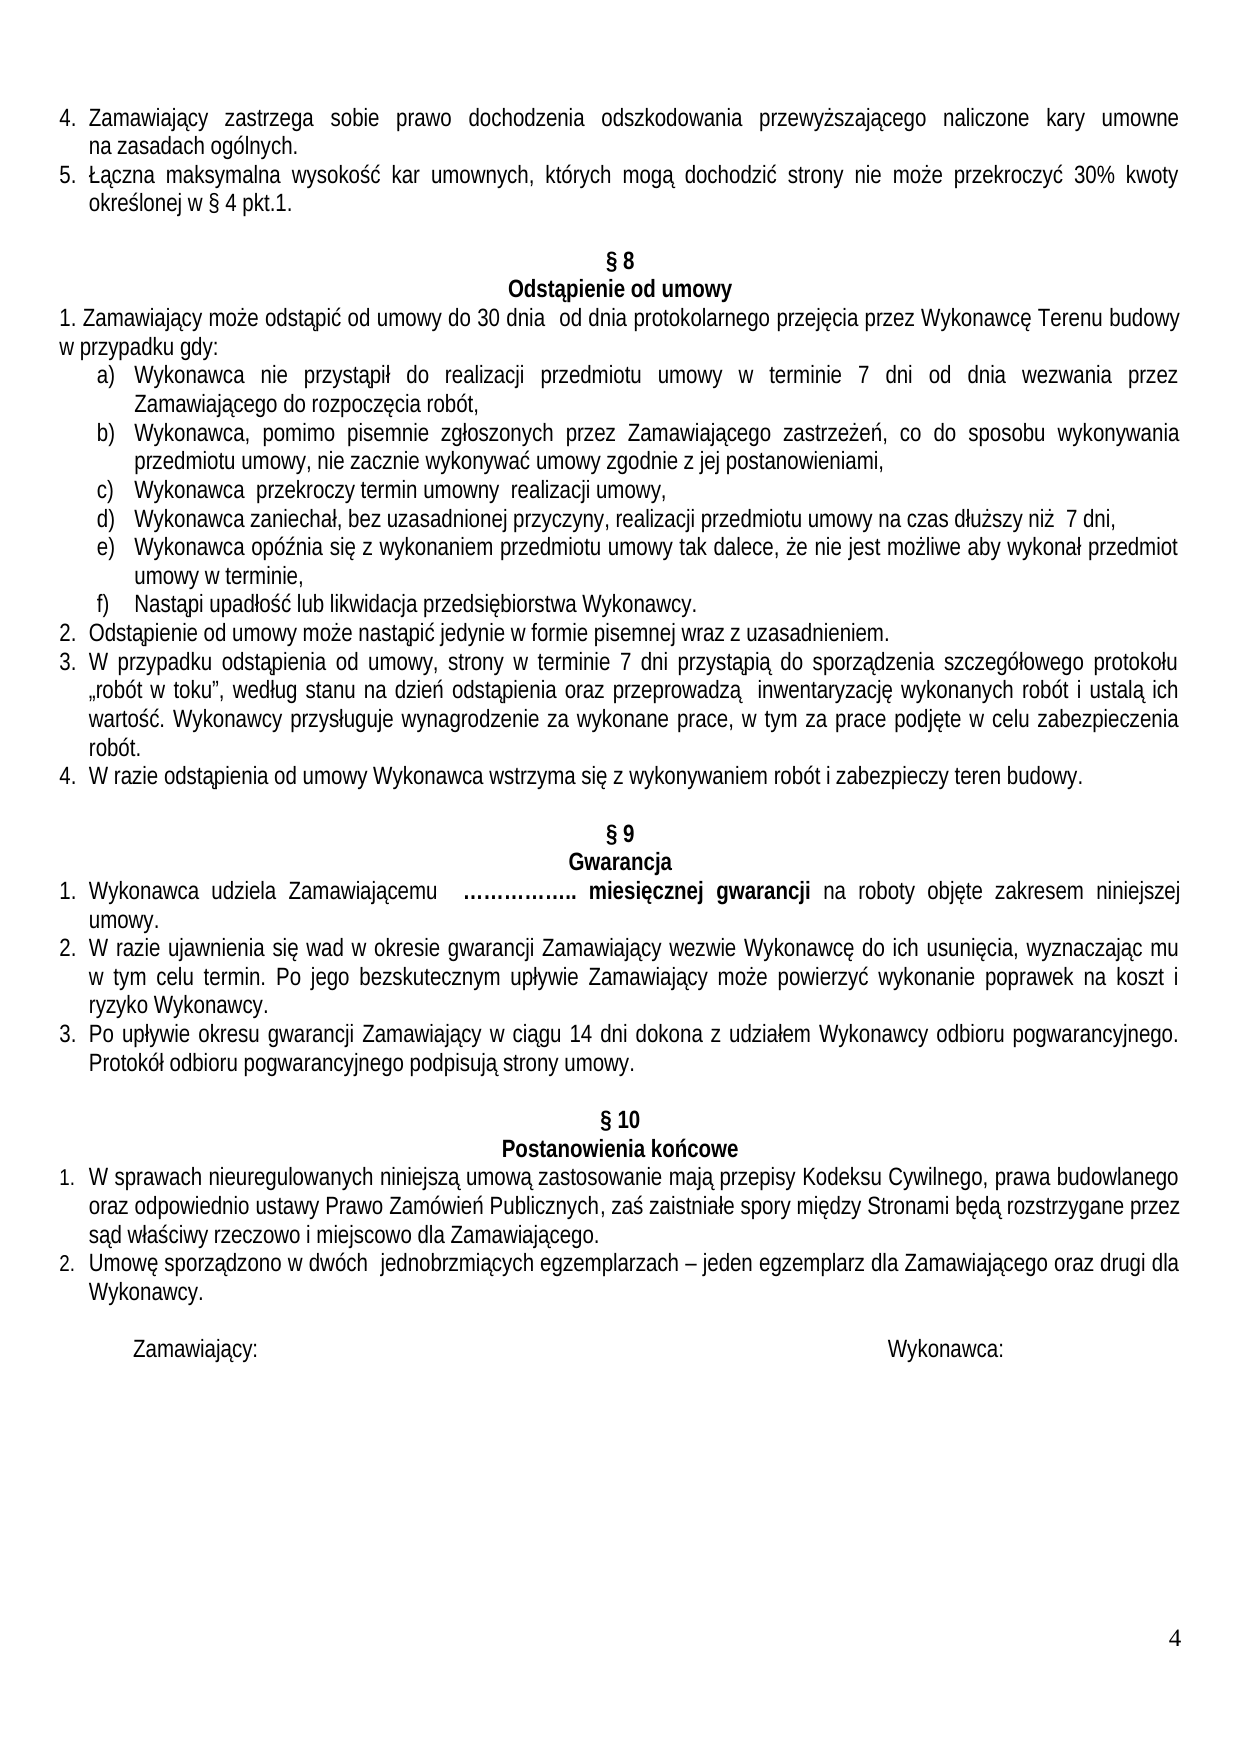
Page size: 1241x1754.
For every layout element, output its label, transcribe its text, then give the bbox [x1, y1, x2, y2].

list Wykonawca przekroczy termin umowny realizacji umowy, [97, 475, 1181, 503]
text § 8 [59, 246, 1181, 274]
text Postanowienia końcowe [59, 1134, 1181, 1162]
text 1. Zamawiający może odstąpić od umowy do 30 dnia od dnia protokolarnego przejęcia przez Wykonawcę Terenu budowy w przypadku gdy: [59, 303, 1181, 360]
text Odstąpienie od umowy [59, 274, 1181, 303]
list W sprawach nieuregulowanych niniejszą umową zastosowanie mają przepisy Kodeksu Cywilnego, prawa budowlanego oraz odpowiednio ustawy Prawo Zamówień Publicznych, zaś zaistniałe spory między Stronami będą rozstrzygane przez sąd właściwy rzeczowo i miejscowo dla Zamawiającego. [59, 1162, 1181, 1248]
list Wykonawca nie przystąpił do realizacji przedmiotu umowy w terminie 7 dni od dnia wezwania przez Zamawiającego do rozpoczęcia robót, [97, 360, 1181, 418]
list Łączna maksymalna wysokość kar umownych, których mogą dochodzić strony nie może przekroczyć 30% kwoty określonej w § 4 pkt.1. [59, 160, 1181, 217]
list Wykonawca zaniechał, bez uzasadnionej przyczyny, realizacji przedmiotu umowy na czas dłuższy niż 7 dni, [97, 503, 1181, 532]
list Umowę sporządzono w dwóch jednobrzmiących egzemplarzach – jeden egzemplarz dla Zamawiającego oraz drugi dla Wykonawcy. [59, 1248, 1181, 1306]
list Wykonawca, pomimo pisemnie zgłoszonych przez Zamawiającego zastrzeżeń, co do sposobu wykonywania przedmiotu umowy, nie zacznie wykonywać umowy zgodnie z jej postanowieniami, [97, 418, 1181, 475]
text Zamawiający: Wykonawca: [133, 1334, 1181, 1363]
list Zamawiający zastrzega sobie prawo dochodzenia odszkodowania przewyższającego naliczone kary umowne na zasadach ogólnych. [59, 102, 1181, 160]
list Wykonawca udziela Zamawiającemu …………….. miesięcznej gwarancji na roboty objęte zakresem niniejszej umowy. [59, 876, 1181, 933]
list Po upływie okresu gwarancji Zamawiający w ciągu 14 dni dokona z udziałem Wykonawcy odbioru pogwarancyjnego. Protokół odbioru pogwarancyjnego podpisują strony umowy. [59, 1019, 1181, 1076]
list W przypadku odstąpienia od umowy, strony w terminie 7 dni przystąpią do sporządzenia szczegółowego protokołu „robót w toku”, według stanu na dzień odstąpienia oraz przeprowadzą inwentaryzację wykonanych robót i ustalą ich wartość. Wykonawcy przysługuje wynagrodzenie za wykonane prace, w tym za prace podjęte w celu zabezpieczenia robót. [59, 647, 1181, 761]
list Nastąpi upadłość lub likwidacja przedsiębiorstwa Wykonawcy. [97, 589, 1181, 618]
list Wykonawca opóźnia się z wykonaniem przedmiotu umowy tak dalece, że nie jest możliwe aby wykonał przedmiot umowy w terminie, [97, 532, 1181, 589]
list Odstąpienie od umowy może nastąpić jedynie w formie pisemnej wraz z uzasadnieniem. [59, 618, 1181, 647]
text Gwarancja [59, 847, 1181, 876]
list W razie ujawnienia się wad w okresie gwarancji Zamawiający wezwie Wykonawcę do ich usunięcia, wyznaczając mu w tym celu termin. Po jego bezskutecznym upływie Zamawiający może powierzyć wykonanie poprawek na koszt i ryzyko Wykonawcy. [59, 933, 1181, 1019]
list W razie odstąpienia od umowy Wykonawca wstrzyma się z wykonywaniem robót i zabezpieczy teren budowy. [59, 761, 1181, 790]
text § 9 [59, 819, 1181, 847]
text § 10 [59, 1105, 1181, 1134]
